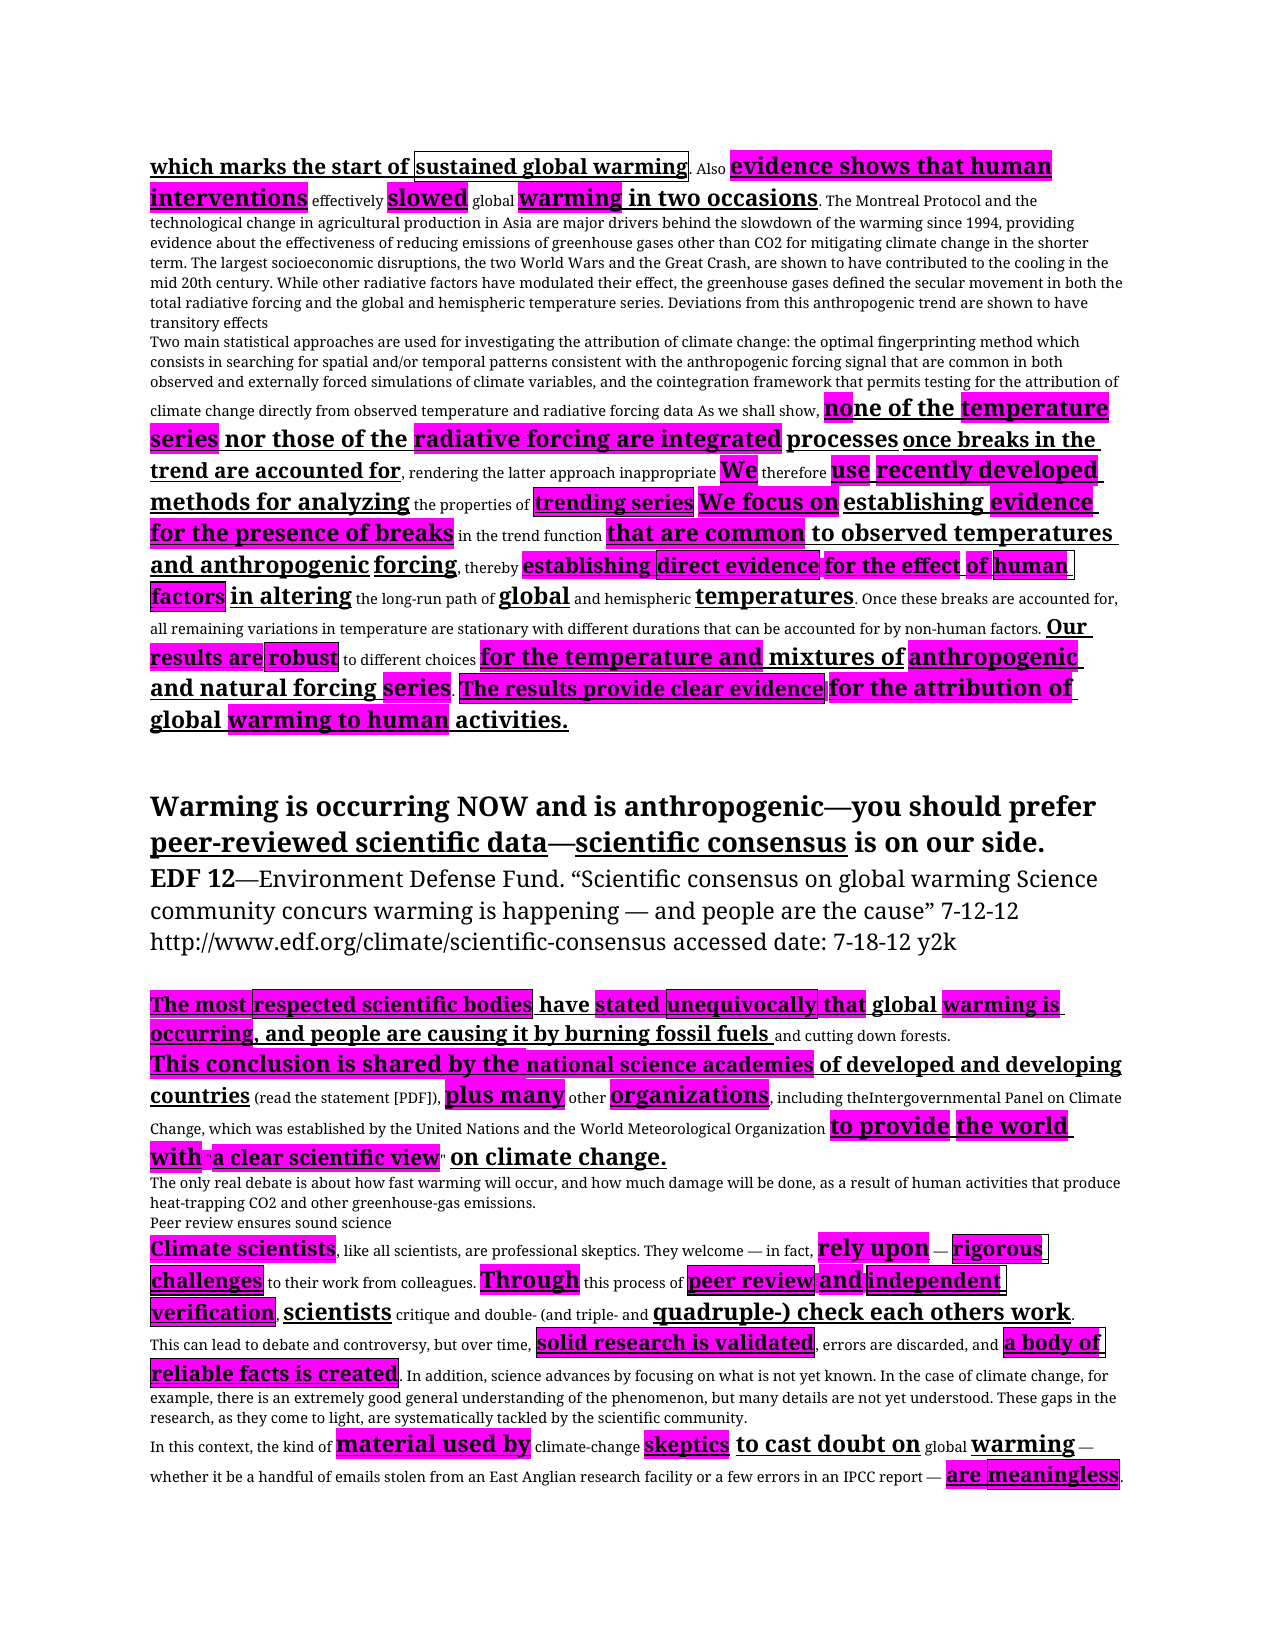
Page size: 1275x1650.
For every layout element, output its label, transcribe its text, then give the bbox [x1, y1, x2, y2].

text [150, 1428, 1125, 1490]
text This conclusion is shared by the national science academies of developed and developing countries (read the statement [PDF]), plus many other organizations, including theIntergovernmental Panel on Climate Change, which was established by the United Nations and the World Meteorological Organization to provide the world with "a clear scientific view" on climate change. [150, 1048, 1125, 1173]
text The most respected scientific bodies have stated unequivocally that global warming is occurring, and people are causing it by burning fossil fuels and cutting down forests. [253, 989, 1125, 1048]
text Two main statistical approaches are used for investigating the attribution of climate change: the optimal fingerprinting method which consists in searching for spatial and/or temporal patterns consistent with the anthropogenic forcing signal that are common in both observed and externally forced simulations of climate variables, and the cointegration framework that permits testing for the attribution of climate change directly from observed temperature and radiative forcing data As we shall show, none of the temperature series nor those of the radiative forcing are integrated processes once breaks in the trend are accounted for, rendering the latter approach inappropriate We therefore use recently developed methods for analyzing the properties of trending series We focus on establishing evidence for the presence of breaks in the trend function that are common to observed temperatures and anthropogenic forcing, thereby establishing direct evidence for the effect of human factors in altering the long-run path of global and hemispheric temperatures. Once these breaks are accounted for, all remaining variations in temperature are stationary with different durations that can be accounted for by non-human factors. Our results are robust to different choices for the temperature and mixtures of anthropogenic and natural forcing series. The results provide clear evidence for the attribution of global warming to human activities. [150, 332, 1125, 735]
text EDF 12—Environment Defense Fund. “Scientific consensus on global warming Science community concurs warming is happening — and people are the cause” 7-12-12 http://www.edf.org/climate/scientific-consensus accessed date: 7-18-12 y2k [150, 861, 1125, 957]
text Peer review ensures sound science [150, 1212, 1125, 1232]
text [150, 150, 1125, 332]
text Climate scientists, like all scientists, are professional skeptics. They welcome — in fact, rely upon — rigorous challenges to their work from colleagues. Through this process of peer review and independent verification, scientists critique and double- (and triple- and quadruple-) check each others work. [150, 1232, 1125, 1327]
subtitle Warming is occurring NOW and is anthropogenic—you should prefer peer-reviewed scientific data—scientific consensus is on our side. [150, 787, 1125, 861]
text The only real debate is about how fast warming will occur, and how much damage will be done, as a result of human activities that produce heat-trapping CO2 and other greenhouse-gas emissions. [150, 1173, 1125, 1212]
text This can lead to debate and controversy, but over time, solid research is validated, errors are discarded, and a body of reliable facts is created. In addition, science advances by focusing on what is not yet known. In the case of climate change, for example, there is an extremely good general understanding of the phenomenon, but many details are not yet understood. These gaps in the research, as they come to light, are systematically tackled by the scientific community. [150, 1327, 1125, 1428]
